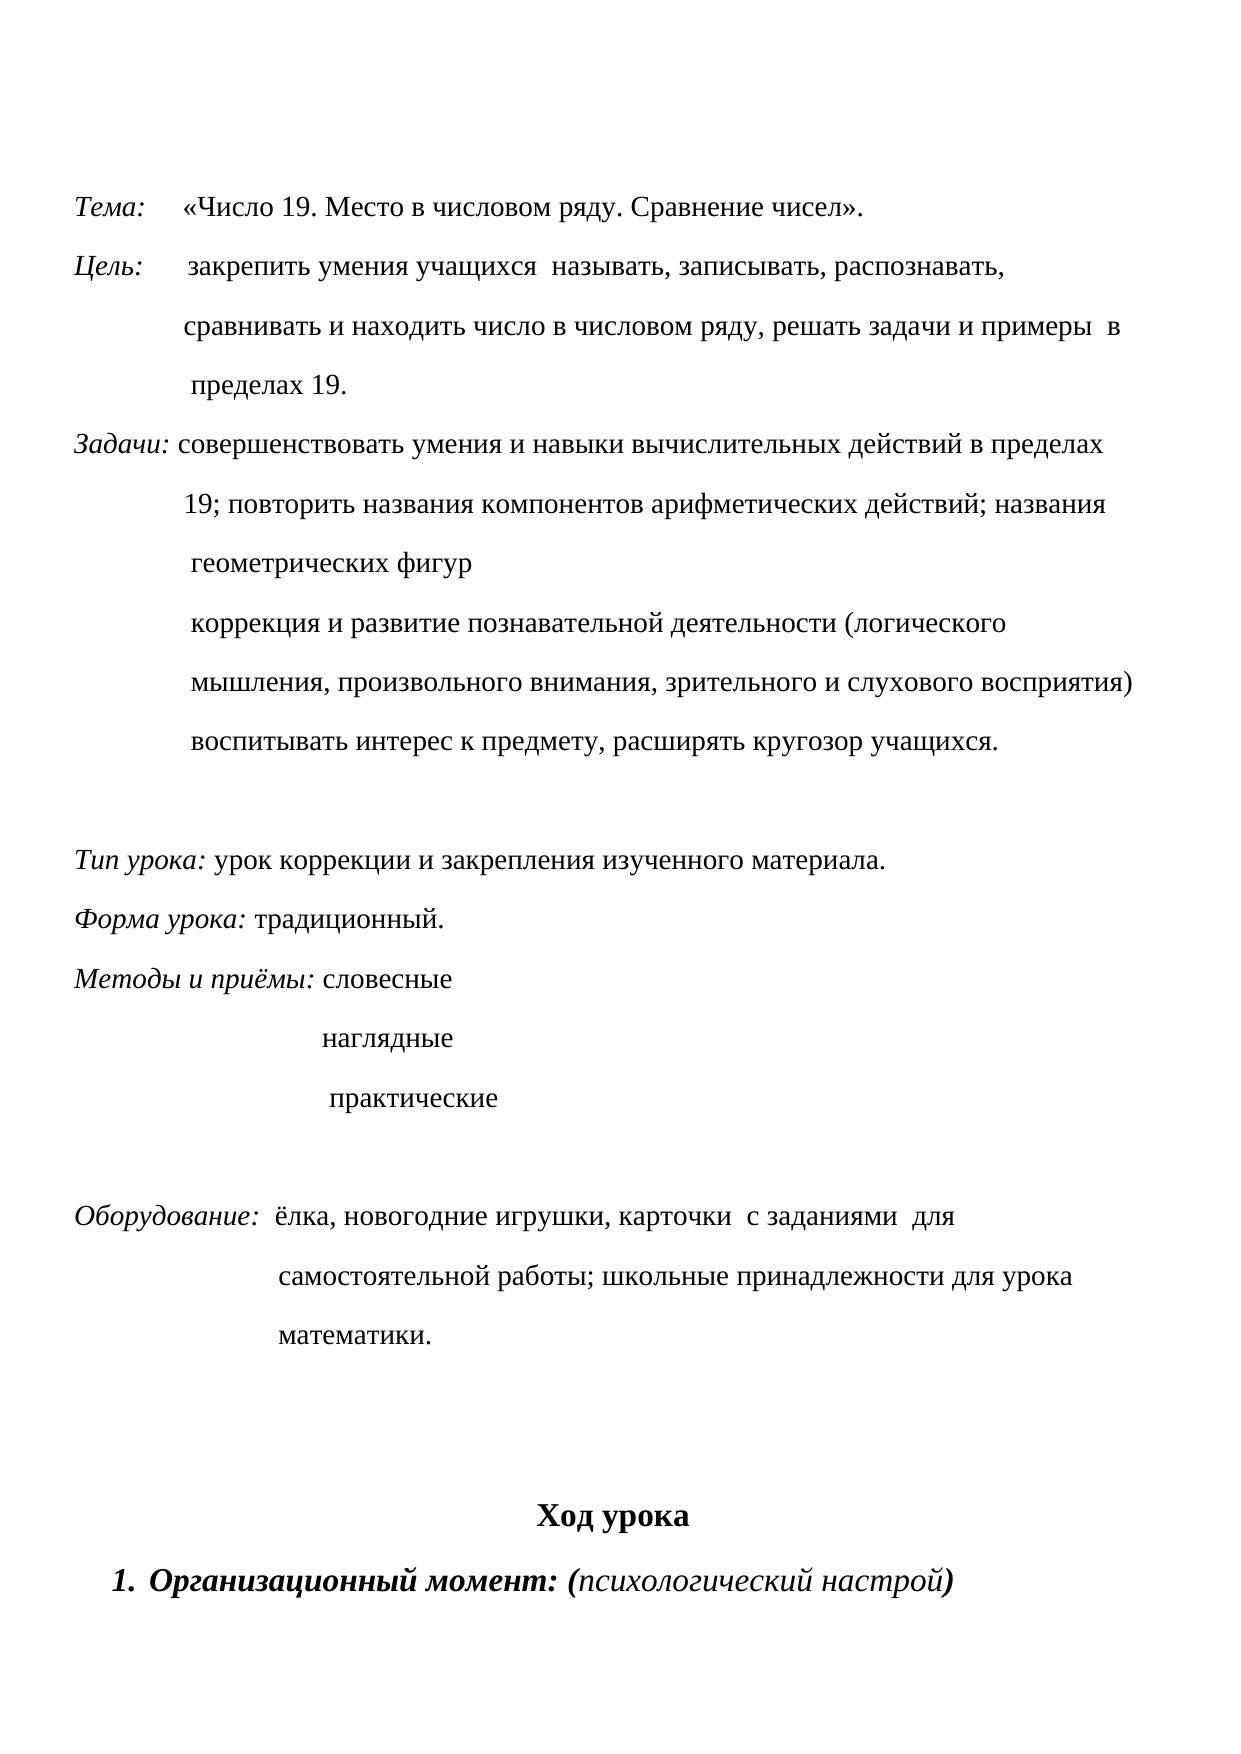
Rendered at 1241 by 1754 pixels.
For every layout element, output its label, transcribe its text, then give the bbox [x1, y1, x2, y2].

text Ход урока [74, 1495, 1152, 1534]
text мышления, произвольного внимания, зрительного и слухового восприятия) [74, 664, 1152, 698]
text наглядные [74, 1020, 1152, 1054]
text сравнивать и находить число в числовом ряду, решать задачи и примеры в [74, 308, 1152, 341]
text геометрических фигур [74, 545, 1152, 579]
text Оборудование: ёлка, новогодние игрушки, карточки с заданиями для [74, 1198, 1152, 1232]
list Организационный момент: (психологический настрой) [111, 1560, 1152, 1599]
text самостоятельной работы; школьные принадлежности для урока [74, 1258, 1152, 1291]
text Форма урока: традиционный. [74, 902, 1152, 935]
text Тип урока: урок коррекции и закрепления изученного материала. [74, 842, 1152, 876]
text пределах 19. [74, 367, 1152, 401]
text Тема: «Число 19. Место в числовом ряду. Сравнение чисел». [74, 189, 1152, 223]
text Методы и приёмы: словесные [74, 961, 1152, 994]
text Цель: закрепить умения учащихся называть, записывать, распознавать, [74, 248, 1152, 282]
text Задачи: совершенствовать умения и навыки вычислительных действий в пределах [74, 427, 1152, 460]
text математики. [74, 1317, 1152, 1351]
text практические [74, 1080, 1152, 1113]
text воспитывать интерес к предмету, расширять кругозор учащихся. [74, 723, 1152, 757]
text 19; повторить названия компонентов арифметических действий; названия [74, 486, 1152, 519]
text коррекция и развитие познавательной деятельности (логического [74, 605, 1152, 638]
